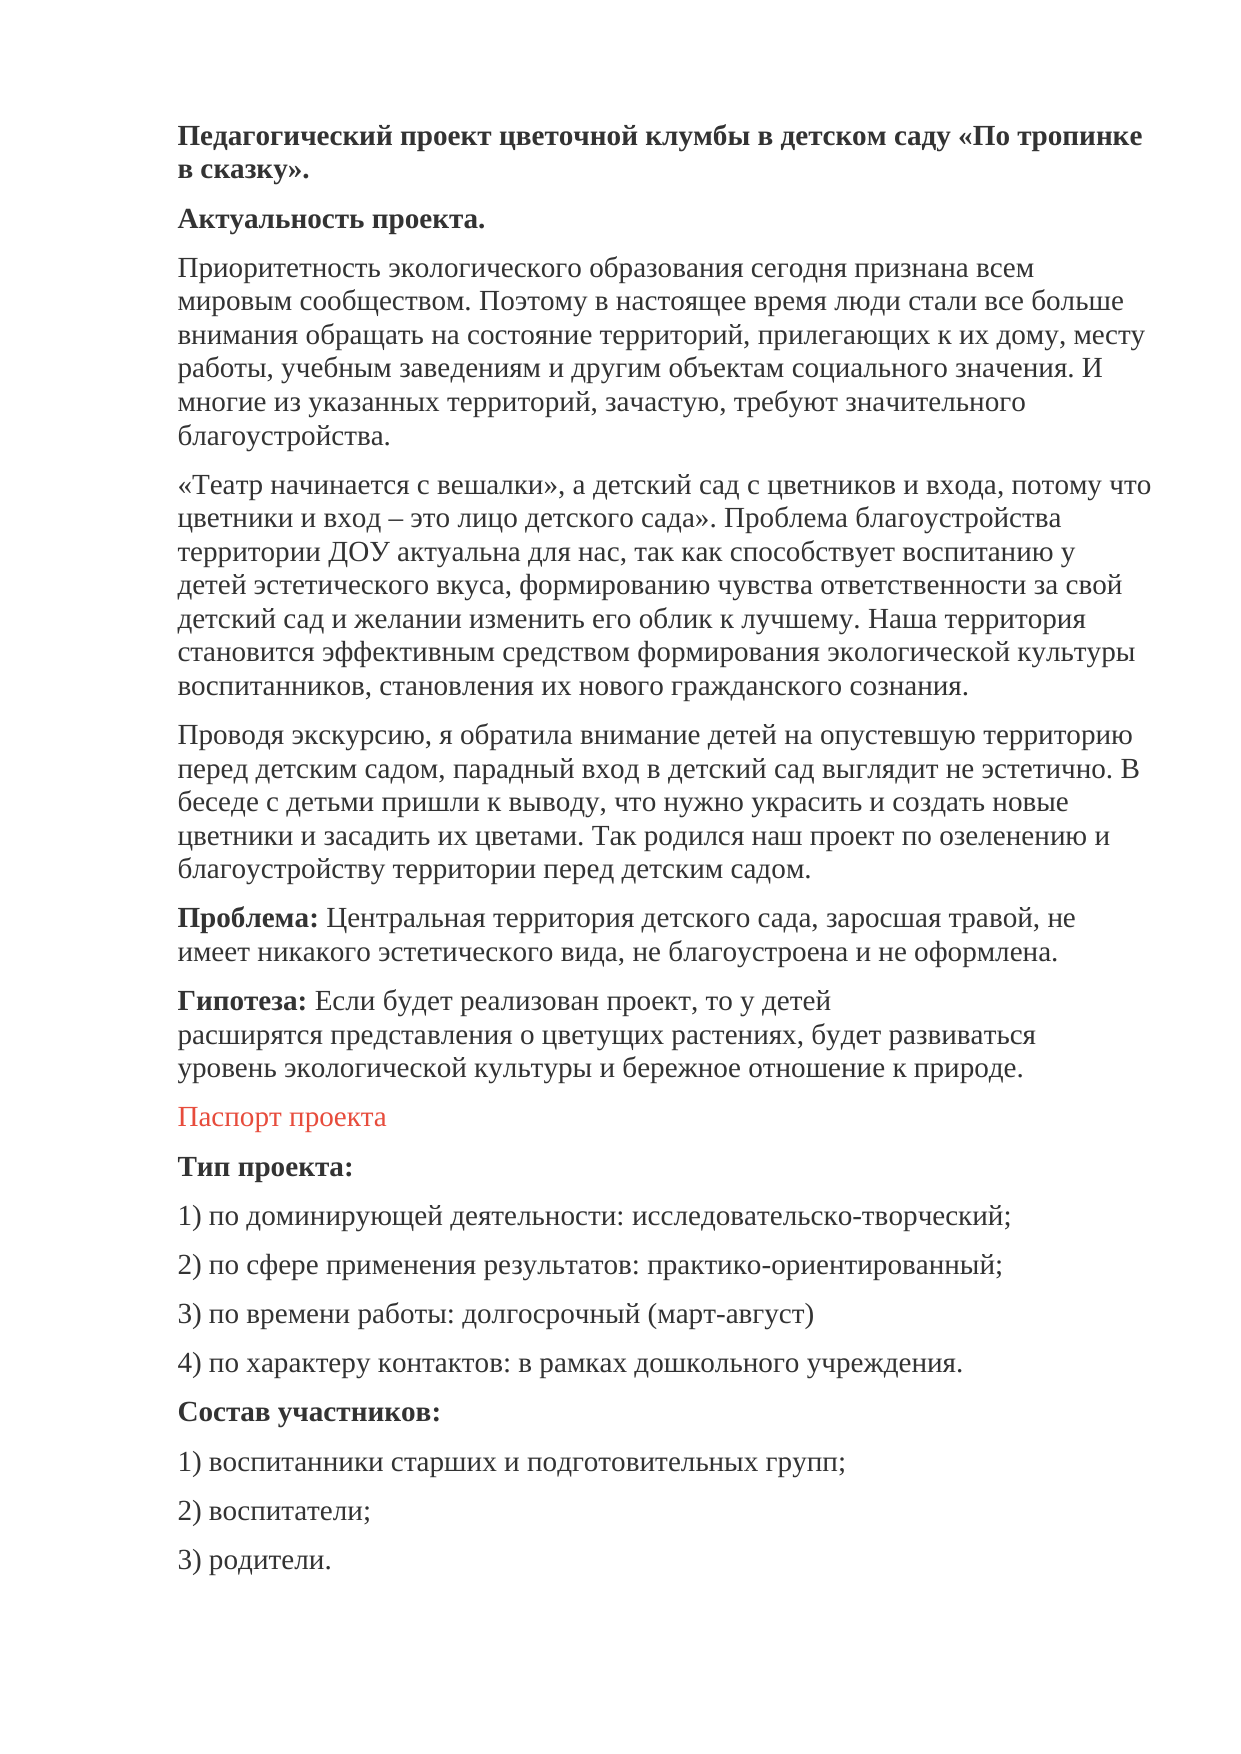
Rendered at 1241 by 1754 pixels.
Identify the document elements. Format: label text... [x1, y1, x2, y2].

text Педагогический проект цветочной клумбы в детском саду «По тропинке в сказку». [177, 118, 1152, 185]
text Состав участников: [177, 1394, 1152, 1428]
text «Театр начинается с вешалки», а детский сад с цветников и входа, потому что цветники и вход – это лицо детского сада». Проблема благоустройства территории ДОУ актуальна для нас, так как способствует воспитанию у детей эстетического вкуса, формированию чувства ответственности за свой детский сад и желании изменить его облик к лучшему. Наша территория становится эффективным средством формирования экологической культуры воспитанников, становления их нового гражданского сознания. [177, 467, 1152, 702]
text 4) по характеру контактов: в рамках дошкольного учреждения. [177, 1345, 1152, 1379]
text 1) по доминирующей деятельности: исследовательско-творческий; [177, 1198, 1152, 1231]
text Гипотеза: Если будет реализован проект, то у детей расширятся представления о цветущих растениях, будет развиваться уровень экологической культуры и бережное отношение к природе. [177, 983, 1152, 1084]
text Тип проекта: [177, 1149, 1152, 1182]
text 2) воспитатели; [177, 1493, 1152, 1526]
text Проблема: Центральная территория детского сада, заросшая травой, не имеет никакого эстетического вида, не благоустроена и не оформлена. [177, 901, 1152, 968]
text Паспорт проекта [177, 1099, 1152, 1133]
text 3) родители. [177, 1542, 1152, 1576]
text 3) по времени работы: долгосрочный (март-август) [177, 1296, 1152, 1330]
text Проводя экскурсию, я обратила внимание детей на опустевшую территорию перед детским садом, парадный вход в детский сад выглядит не эстетично. В беседе с детьми пришли к выводу, что нужно украсить и создать новые цветники и засадить их цветами. Так родился наш проект по озеленению и благоустройству территории перед детским садом. [177, 717, 1152, 885]
text Актуальность проекта. [177, 201, 1152, 234]
text 1) воспитанники старших и подготовительных групп; [177, 1444, 1152, 1477]
text Приоритетность экологического образования сегодня признана всем мировым сообществом. Поэтому в настоящее время люди стали все больше внимания обращать на состояние территорий, прилегающих к их дому, месту работы, учебным заведениям и другим объектам социального значения. И многие из указанных территорий, зачастую, требуют значительного благоустройства. [177, 250, 1152, 451]
text 2) по сфере применения результатов: практико-ориентированный; [177, 1247, 1152, 1281]
